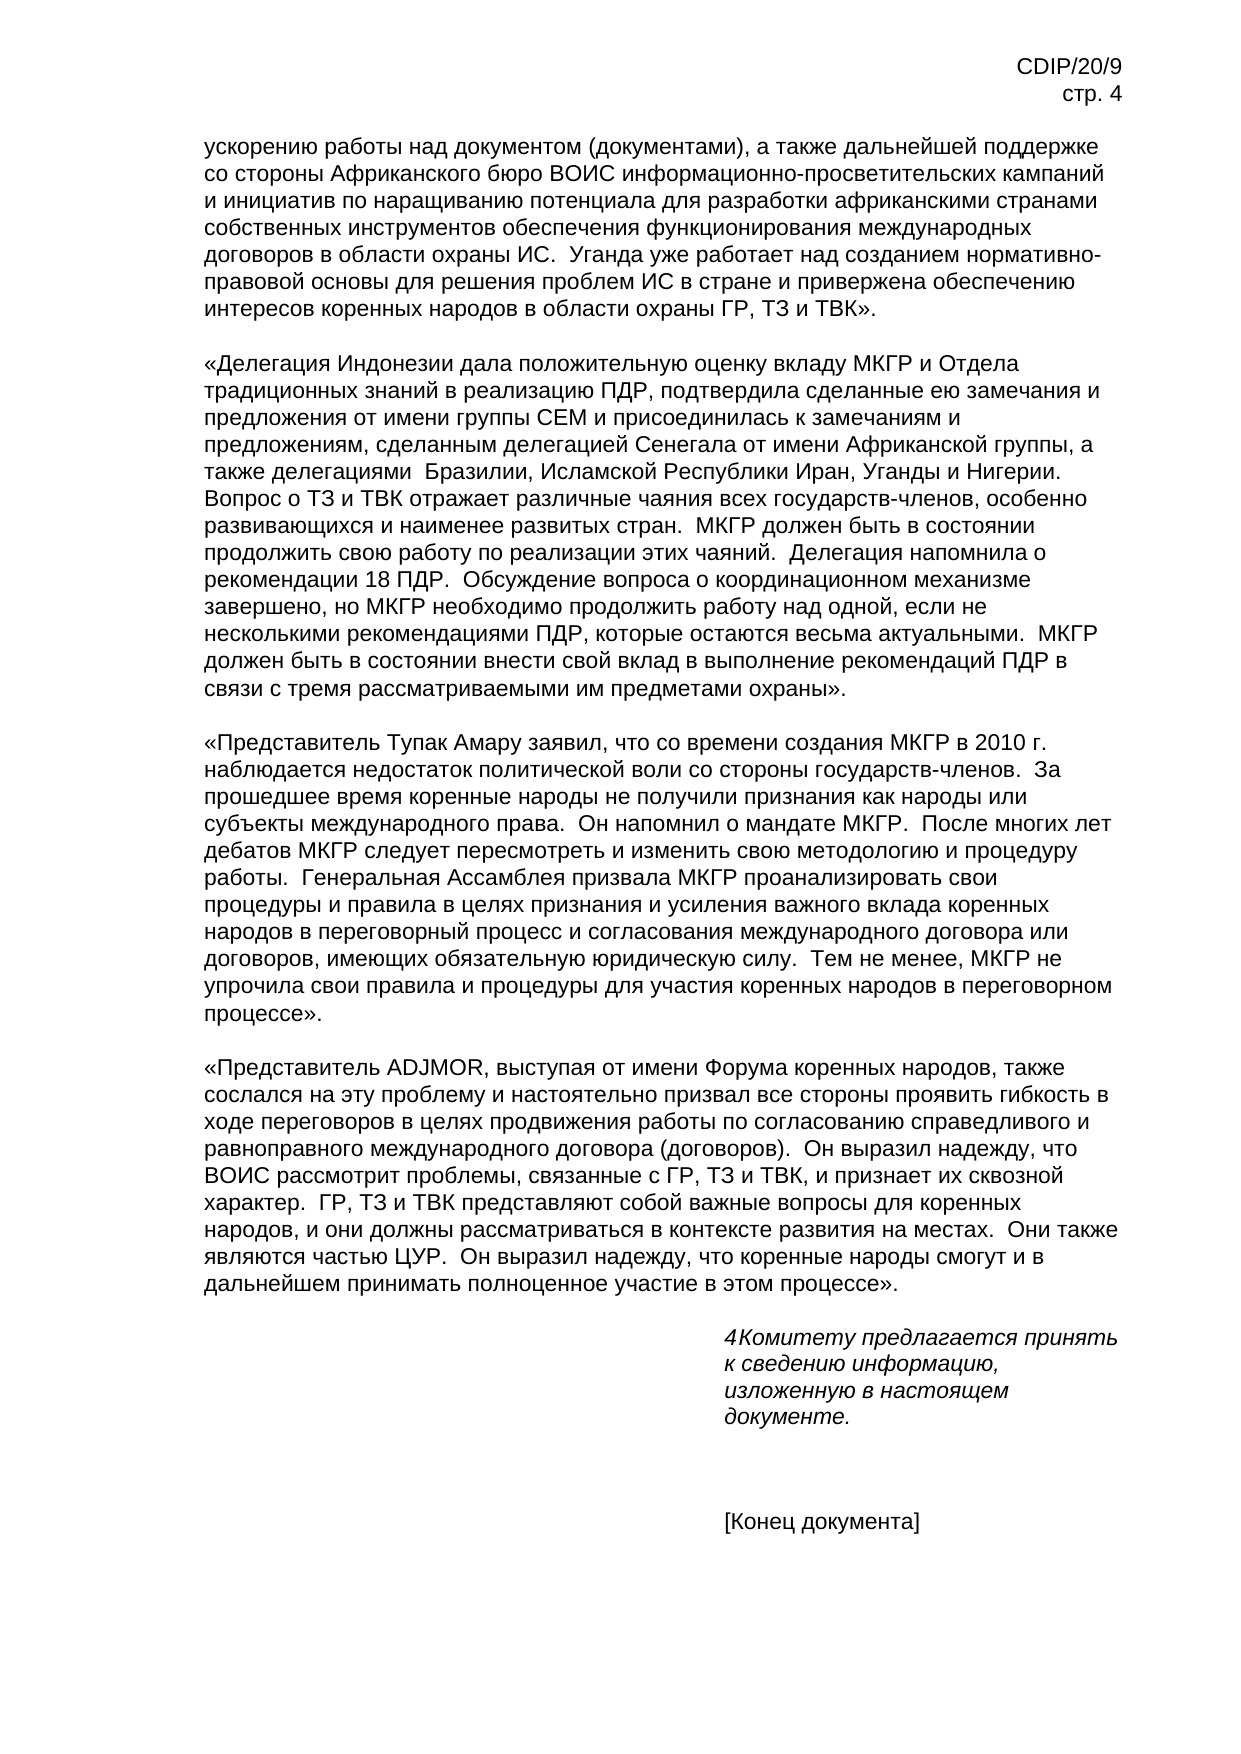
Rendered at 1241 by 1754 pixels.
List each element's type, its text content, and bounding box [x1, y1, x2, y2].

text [204, 132, 1122, 322]
text «Представитель Тупак Амару заявил, что со времени создания МКГР в 2010 г. наблюдается недостаток политической воли со стороны государств-членов. За прошедшее время коренные народы не получили признания как народы или субъекты международного права. Он напомнил о мандате МКГР. После многих лет дебатов МКГР следует пересмотреть и изменить свою методологию и процедуру работы. Генеральная Ассамблея призвала МКГР проанализировать свои процедуры и правила в целях признания и усиления важного вклада коренных народов в переговорный процесс и согласования международного договора или договоров, имеющих обязательную юридическую силу. Тем не менее, МКГР не упрочила свои правила и процедуры для участия коренных народов в переговорном процессе». [204, 728, 1122, 1026]
text «Делегация Индонезии дала положительную оценку вкладу МКГР и Отдела традиционных знаний в реализацию ПДР, подтвердила сделанные ею замечания и предложения от имени группы СЕМ и присоединилась к замечаниям и предложениям, сделанным делегацией Сенегала от имени Африканской группы, а также делегациями Бразилии, Исламской Республики Иран, Уганды и Нигерии. Вопрос о ТЗ и ТВК отражает различные чаяния всех государств-членов, особенно развивающихся и наименее развитых стран. МКГР должен быть в состоянии продолжить свою работу по реализации этих чаяний. Делегация напомнила о рекомендации 18 ПДР. Обсуждение вопроса о координационном механизме завершено, но МКГР необходимо продолжить работу над одной, если не несколькими рекомендациями ПДР, которые остаются весьма актуальными. МКГР должен быть в состоянии внести свой вклад в выполнение рекомендаций ПДР в связи с тремя рассматриваемыми им предметами охраны». [204, 349, 1122, 701]
text Комитету предлагается принять к сведению информацию, изложенную в настоящем документе. [724, 1324, 1122, 1429]
text «Представитель ADJMOR, выступая от имени Форума коренных народов, также сослался на эту проблему и настоятельно призвал все стороны проявить гибкость в ходе переговоров в целях продвижения работы по согласованию справедливого и равноправного международного договора (договоров). Он выразил надежду, что ВОИС рассмотрит проблемы, связанные с ГР, ТЗ и ТВК, и признает их сквозной характер. ГР, ТЗ и ТВК представляют собой важные вопросы для коренных народов, и они должны рассматриваться в контексте развития на местах. Они также являются частью ЦУР. Он выразил надежду, что коренные народы смогут и в дальнейшем принимать полноценное участие в этом процессе». [204, 1053, 1122, 1297]
text [Конец документа] [724, 1508, 1122, 1535]
